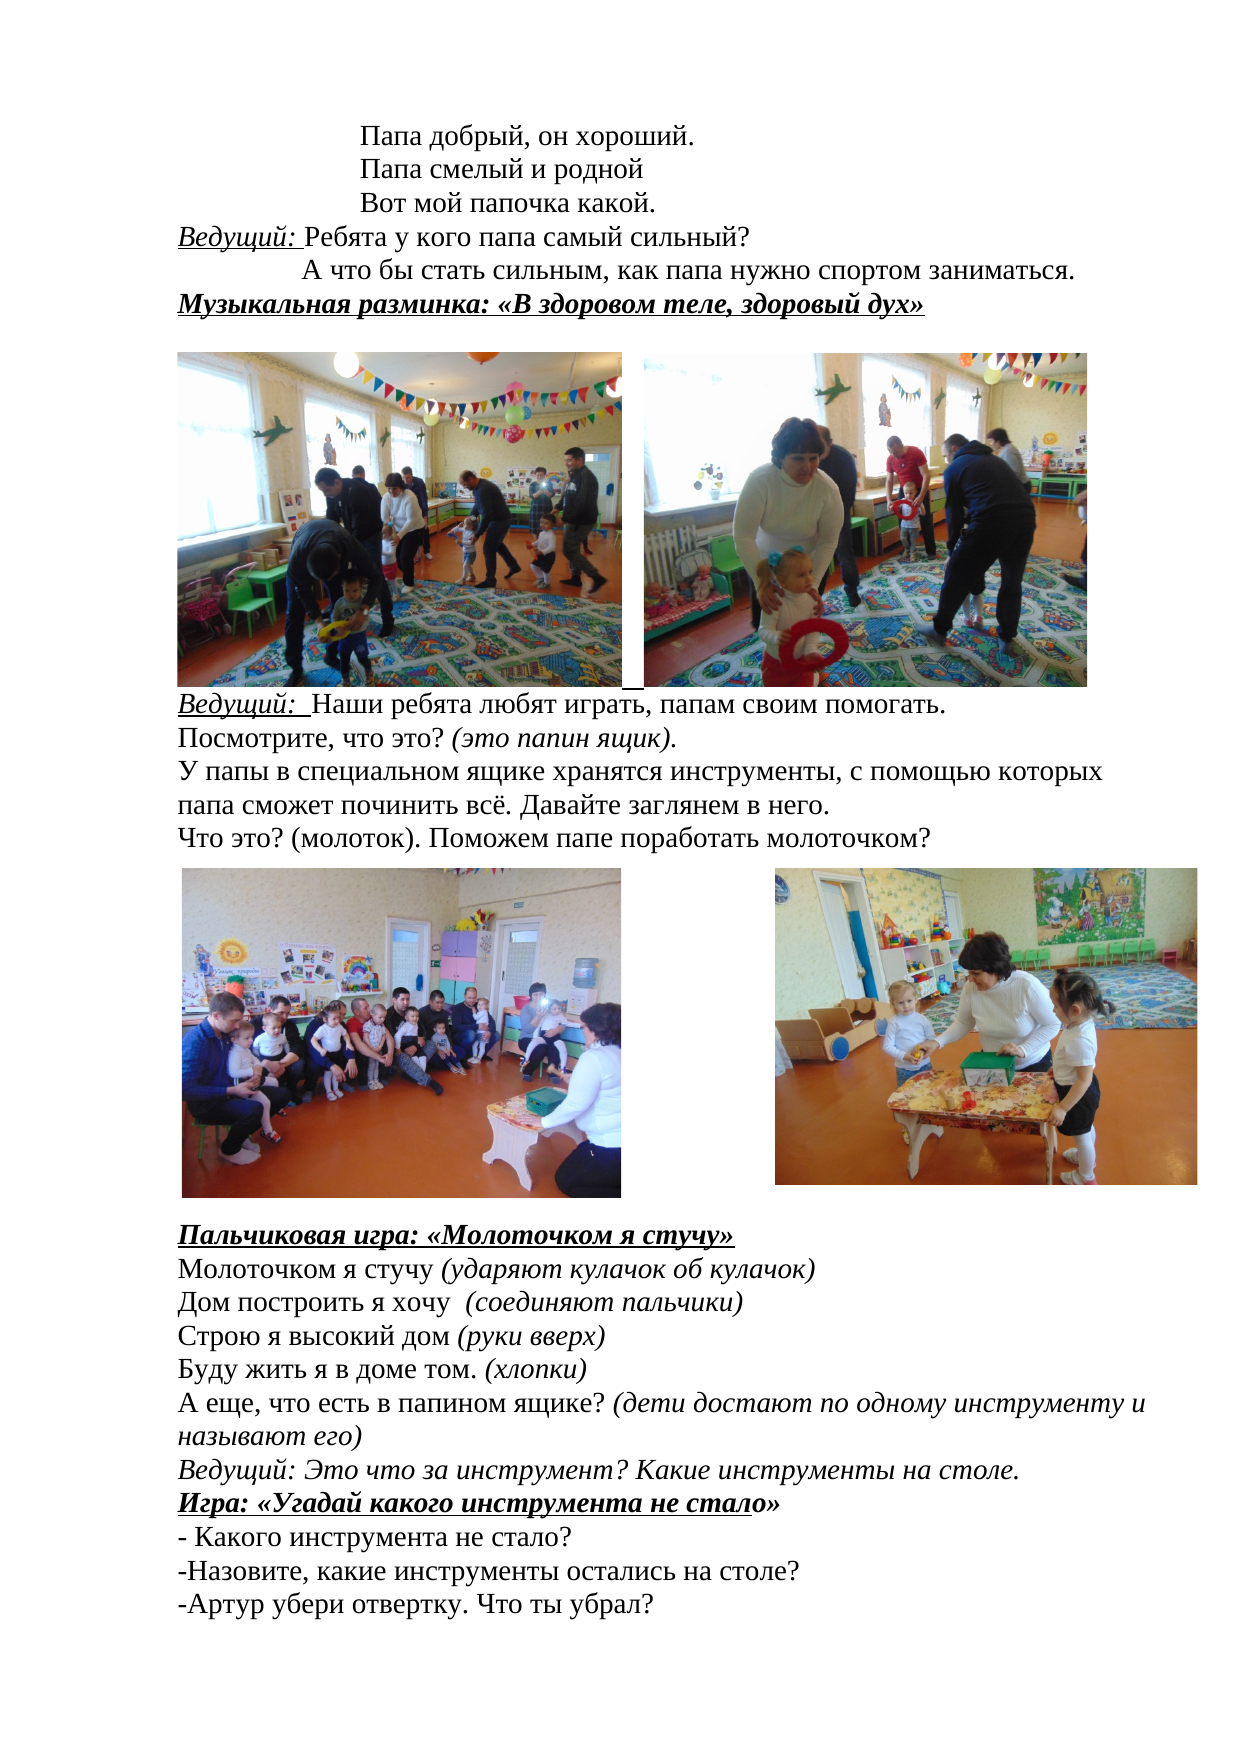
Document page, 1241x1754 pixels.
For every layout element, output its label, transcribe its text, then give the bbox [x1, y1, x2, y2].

picture [643, 353, 1088, 687]
text Ведущий: Наши ребята любят играть, папам своим помогать. [177, 686, 1152, 720]
text Строю я высокий дом (руки вверх) Буду жить я в доме том. (хлопки) [177, 1318, 1152, 1385]
text Ведущий: Это что за инструмент? Какие инструменты на столе. [177, 1452, 1152, 1486]
text Ведущий: Ребята у кого папа самый сильный? [177, 219, 1152, 252]
text А еще, что есть в папином ящике? (дети достают по одному инструменту и называют его) [177, 1385, 1152, 1452]
text Папа смелый и родной [177, 152, 1152, 185]
text - Какого инструмента не стало? [177, 1519, 1152, 1553]
text Посмотрите, что это? (это папин ящик). У папы в специальном ящике хранятся инструменты, с помощью которых папа сможет починить всё. Давайте заглянем в него. Что это? (молоток). Поможем папе поработать молоточком? [177, 720, 1152, 854]
picture [181, 868, 622, 1198]
text Музыкальная разминка: «В здоровом теле, здоровый дух» [177, 286, 1152, 319]
text А что бы стать сильным, как папа нужно спортом заниматься. [177, 252, 1152, 286]
text Вот мой папочка какой. [177, 185, 1152, 219]
text Игра: «Угадай какого инструмента не стало» [177, 1486, 1152, 1519]
text Папа добрый, он хороший. [177, 118, 1152, 152]
picture [177, 352, 622, 687]
text Пальчиковая игра: «Молоточком я стучу» Молоточком я стучу (ударяют кулачок об кулачок) Дом построить я хочу (соединяют пальчики) [177, 1217, 1152, 1318]
text -Артур убери отвертку. Что ты убрал? [177, 1586, 1152, 1620]
picture [775, 868, 1198, 1185]
text -Назовите, какие инструменты остались на столе? [177, 1553, 1152, 1586]
